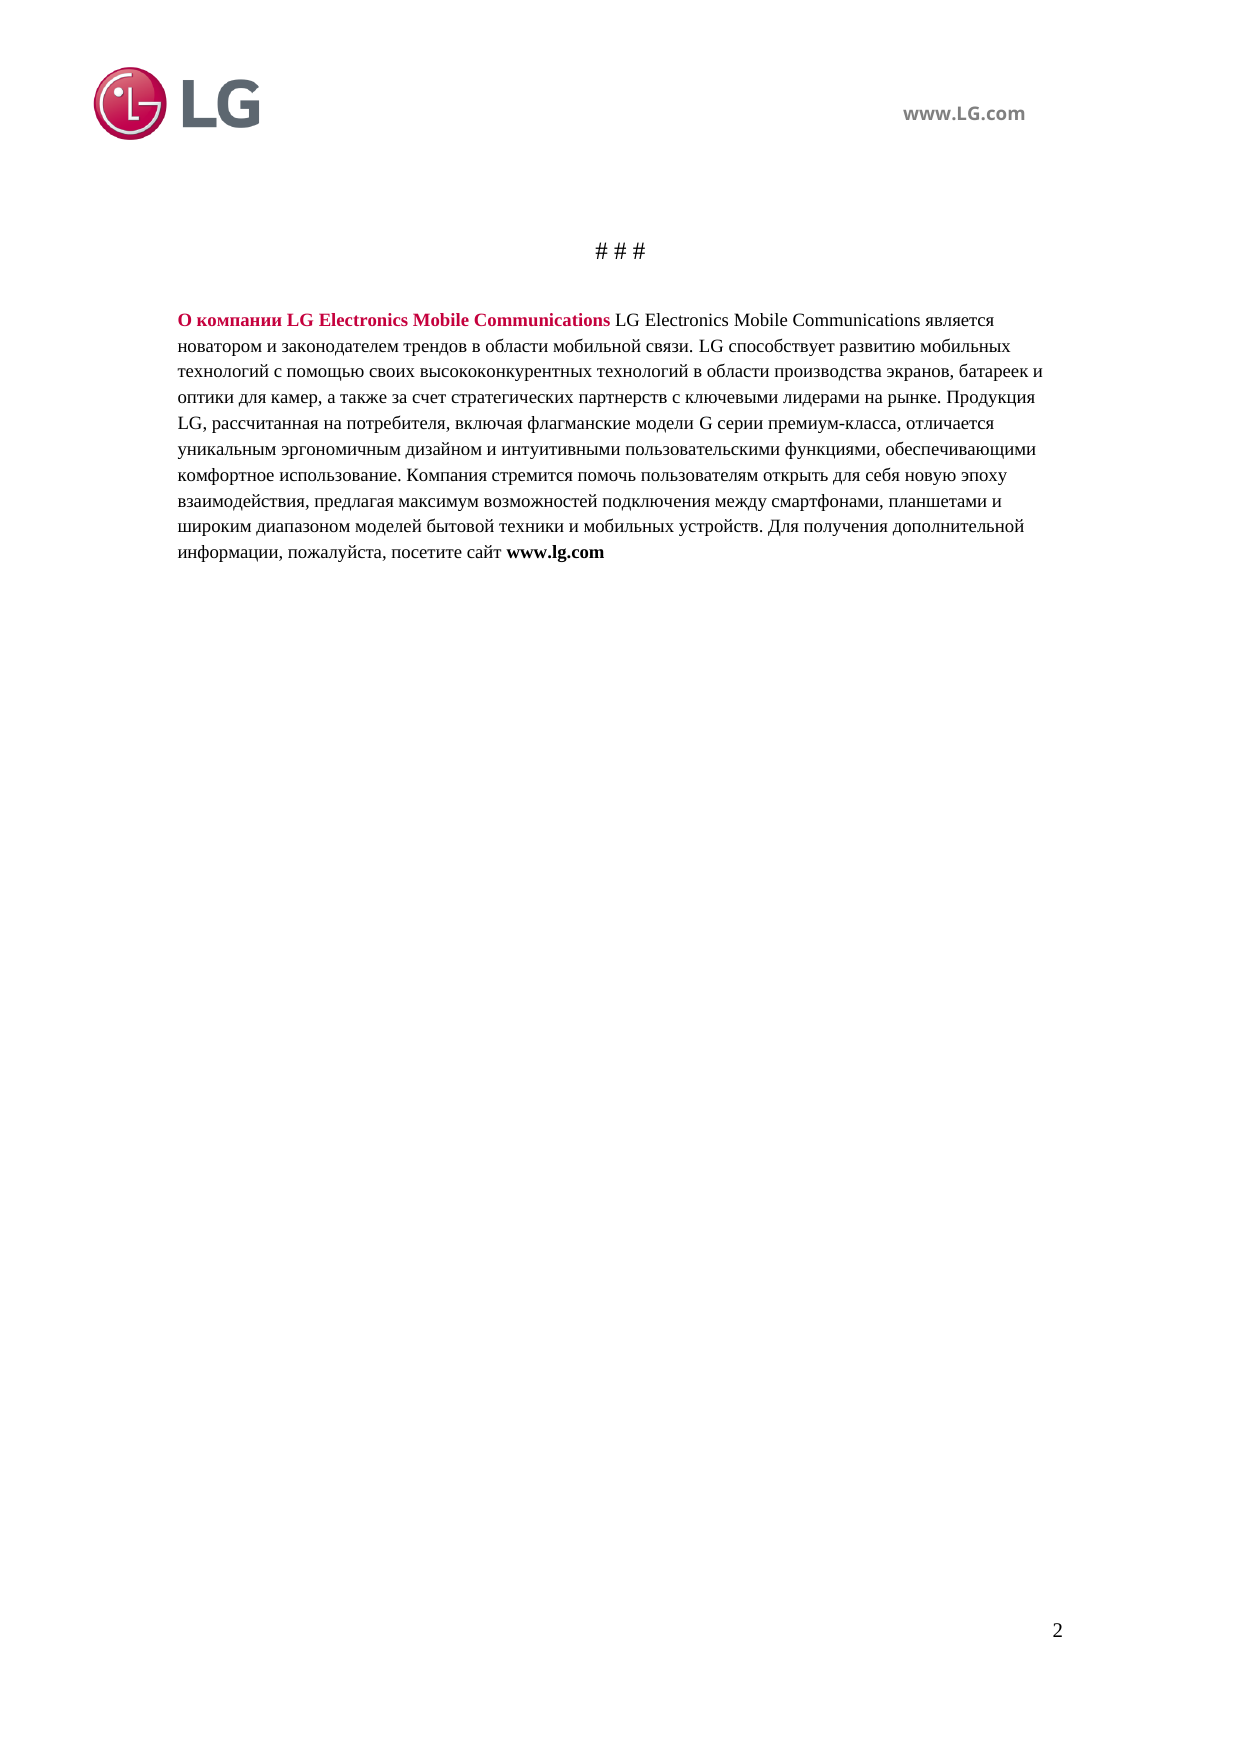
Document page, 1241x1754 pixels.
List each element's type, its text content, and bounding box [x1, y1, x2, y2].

text О компании LG Electronics Mobile Communications LG Electronics Mobile Communications является новатором и законодателем трендов в области мобильной связи. LG способствует развитию мобильных технологий с помощью своих высококонкурентных технологий в области производства экранов, батареек и оптики для камер, а также за счет стратегических партнерств с ключевыми лидерами на рынке. Продукция LG, рассчитанная на потребителя, включая флагманские модели G серии премиум-класса, отличается уникальным эргономичным дизайном и интуитивными пользовательскими функциями, обеспечивающими комфортное использование. Компания стремится помочь пользователям открыть для себя новую эпоху взаимодействия, предлагая максимум возможностей подключения между смартфонами, планшетами и широким диапазоном моделей бытовой техники и мобильных устройств. Для получения дополнительной информации, пожалуйста, посетите сайт www.lg.com [177, 309, 1063, 563]
picture [91, 65, 264, 144]
text # # # [177, 236, 1063, 265]
